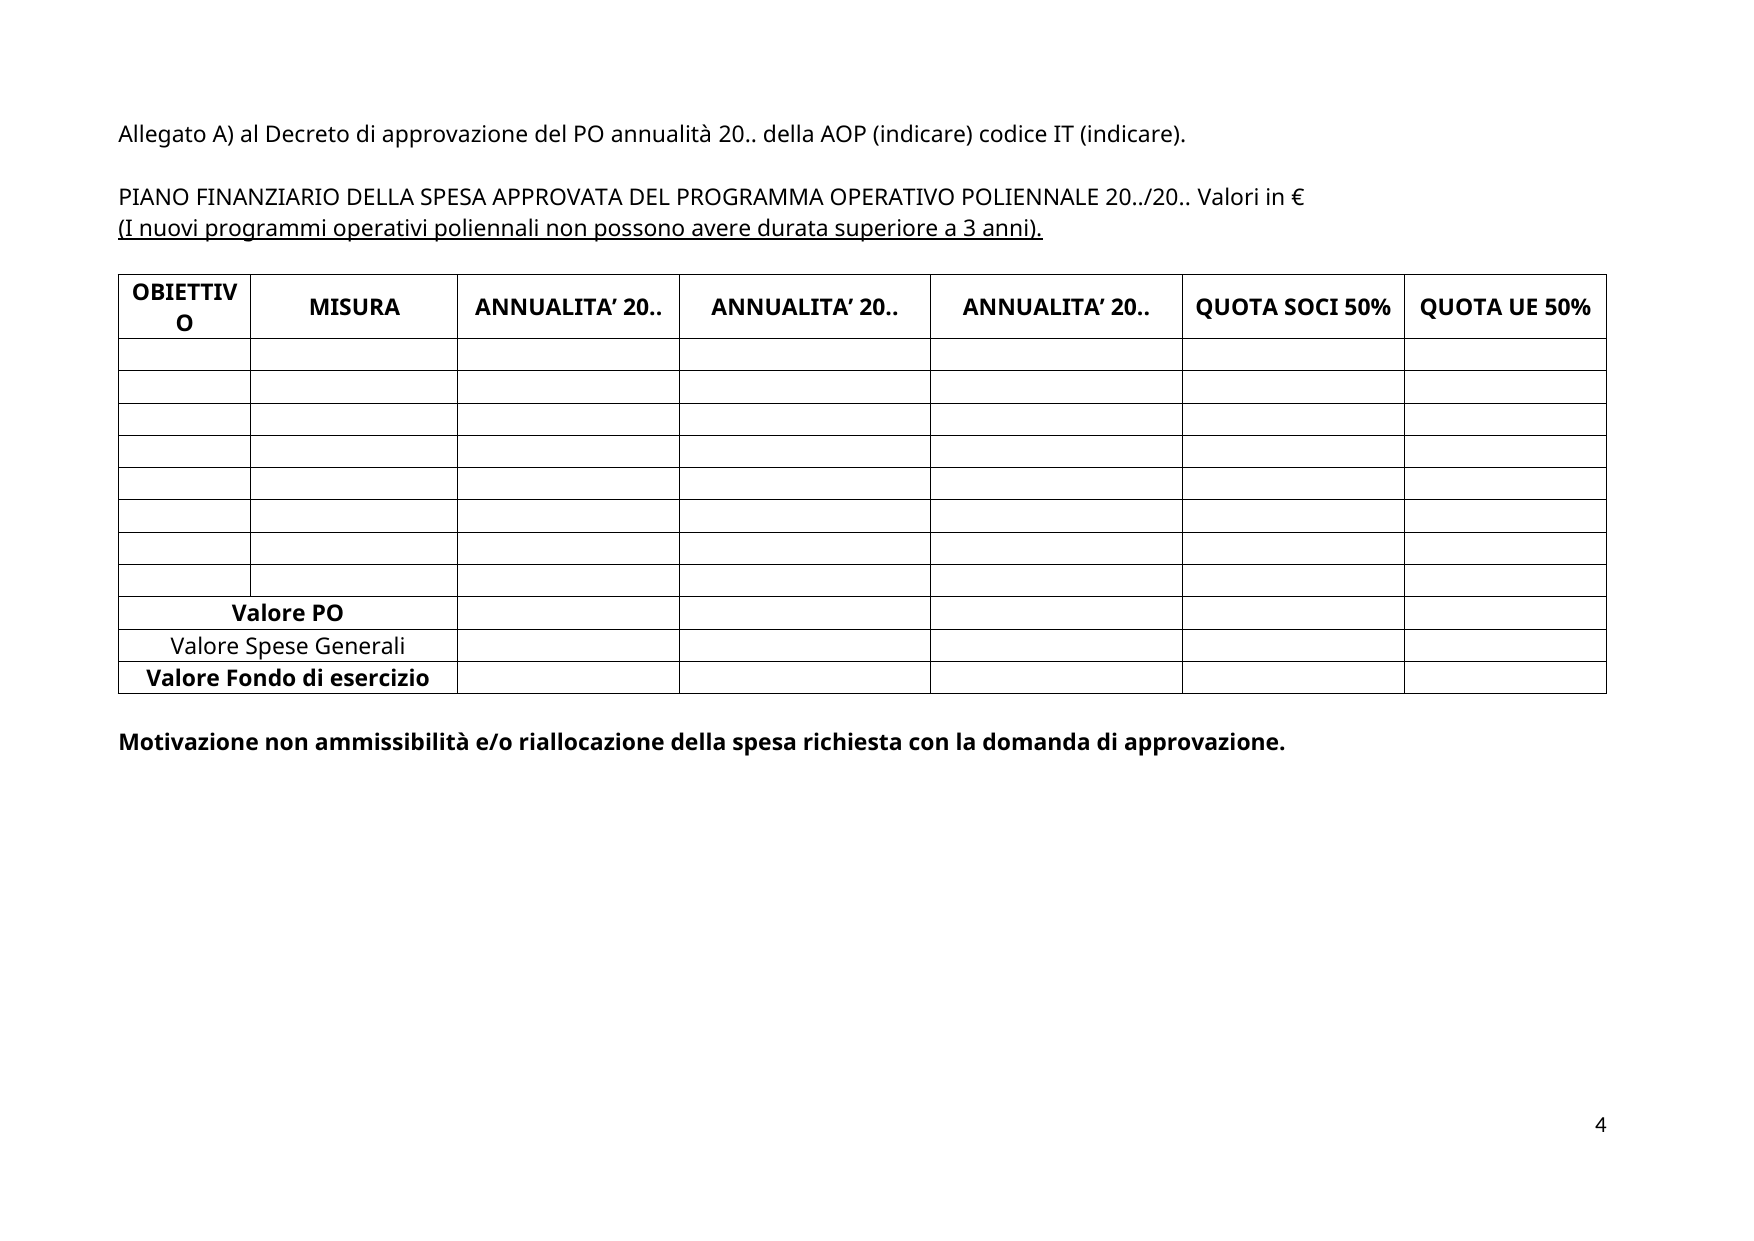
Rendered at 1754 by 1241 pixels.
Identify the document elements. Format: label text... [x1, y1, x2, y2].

table_cell [931, 662, 1182, 693]
table_cell [680, 500, 930, 532]
table_cell [680, 371, 930, 402]
table_cell [251, 339, 457, 370]
table_cell [1183, 500, 1404, 532]
table_cell [1405, 533, 1606, 564]
table_cell [119, 371, 250, 402]
table_cell [119, 533, 250, 564]
table_cell Valore Fondo di esercizio [119, 662, 457, 693]
table_cell Valore PO [119, 597, 457, 628]
table_cell [458, 565, 679, 596]
table_cell [251, 436, 457, 467]
table_cell [931, 404, 1182, 435]
table_cell [680, 468, 930, 499]
table_cell [931, 436, 1182, 467]
table_header QUOTA UE 50% [1405, 275, 1606, 338]
table_cell [680, 339, 930, 370]
text Motivazione non ammissibilità e/o riallocazione della spesa richiesta con la domanda di approvazione. [118, 725, 1606, 757]
table_cell [119, 339, 250, 370]
table_cell [680, 404, 930, 435]
table_cell [1183, 630, 1404, 661]
table_cell [251, 565, 457, 596]
table_cell [1405, 468, 1606, 499]
table_cell [119, 404, 250, 435]
table_cell [1405, 662, 1606, 693]
table_cell [931, 533, 1182, 564]
table_cell [119, 565, 250, 596]
table_cell [931, 597, 1182, 628]
table_cell [1405, 597, 1606, 628]
table_cell [251, 371, 457, 402]
table_cell [1405, 500, 1606, 532]
table_cell [1183, 404, 1404, 435]
table_cell [680, 630, 930, 661]
table_cell [458, 404, 679, 435]
table_cell [931, 630, 1182, 661]
table_cell [680, 597, 930, 628]
table_cell [680, 436, 930, 467]
text PIANO FINANZIARIO DELLA SPESA APPROVATA DEL PROGRAMMA OPERATIVO POLIENNALE 20../20.. Valori in € [118, 181, 1606, 212]
table_header QUOTA SOCI 50% [1183, 275, 1404, 338]
table_cell [931, 339, 1182, 370]
table_cell [458, 533, 679, 564]
table_header ANNUALITA’ 20.. [931, 275, 1182, 338]
table_cell [251, 404, 457, 435]
table_cell [251, 500, 457, 532]
table_cell [680, 662, 930, 693]
table_header ANNUALITA’ 20.. [458, 275, 679, 338]
table_cell [251, 468, 457, 499]
table_cell [931, 468, 1182, 499]
table_cell [1183, 371, 1404, 402]
table_cell [1405, 630, 1606, 661]
table_cell [251, 533, 457, 564]
table_cell [1405, 339, 1606, 370]
table_cell [931, 565, 1182, 596]
table_cell [931, 500, 1182, 532]
table_cell [1183, 436, 1404, 467]
table_cell [1183, 533, 1404, 564]
table_cell [1183, 468, 1404, 499]
table_cell [680, 565, 930, 596]
table_cell [1405, 371, 1606, 402]
table_header ANNUALITA’ 20.. [680, 275, 930, 338]
text Allegato A) al Decreto di approvazione del PO annualità 20.. della AOP (indicare) codice IT (indicare). [118, 118, 1606, 149]
table_cell Valore Spese Generali [119, 630, 457, 661]
table_cell [458, 662, 679, 693]
table_cell [1183, 662, 1404, 693]
table_cell [931, 371, 1182, 402]
table_cell [458, 339, 679, 370]
table_cell [1183, 597, 1404, 628]
text (I nuovi programmi operativi poliennali non possono avere durata superiore a 3 anni). [118, 212, 1606, 243]
table_cell [119, 436, 250, 467]
table_cell [1183, 339, 1404, 370]
table_cell [458, 597, 679, 628]
table_cell [1183, 565, 1404, 596]
table_header OBIETTIVO [119, 275, 250, 338]
table_cell [458, 371, 679, 402]
table_cell [1405, 404, 1606, 435]
table_cell [119, 500, 250, 532]
table_cell [1405, 565, 1606, 596]
table_cell [680, 533, 930, 564]
table_header MISURA [251, 275, 457, 338]
table_cell [458, 468, 679, 499]
table_cell [458, 630, 679, 661]
table_cell [119, 468, 250, 499]
table_cell [458, 436, 679, 467]
table_cell [1405, 436, 1606, 467]
table_cell [458, 500, 679, 532]
